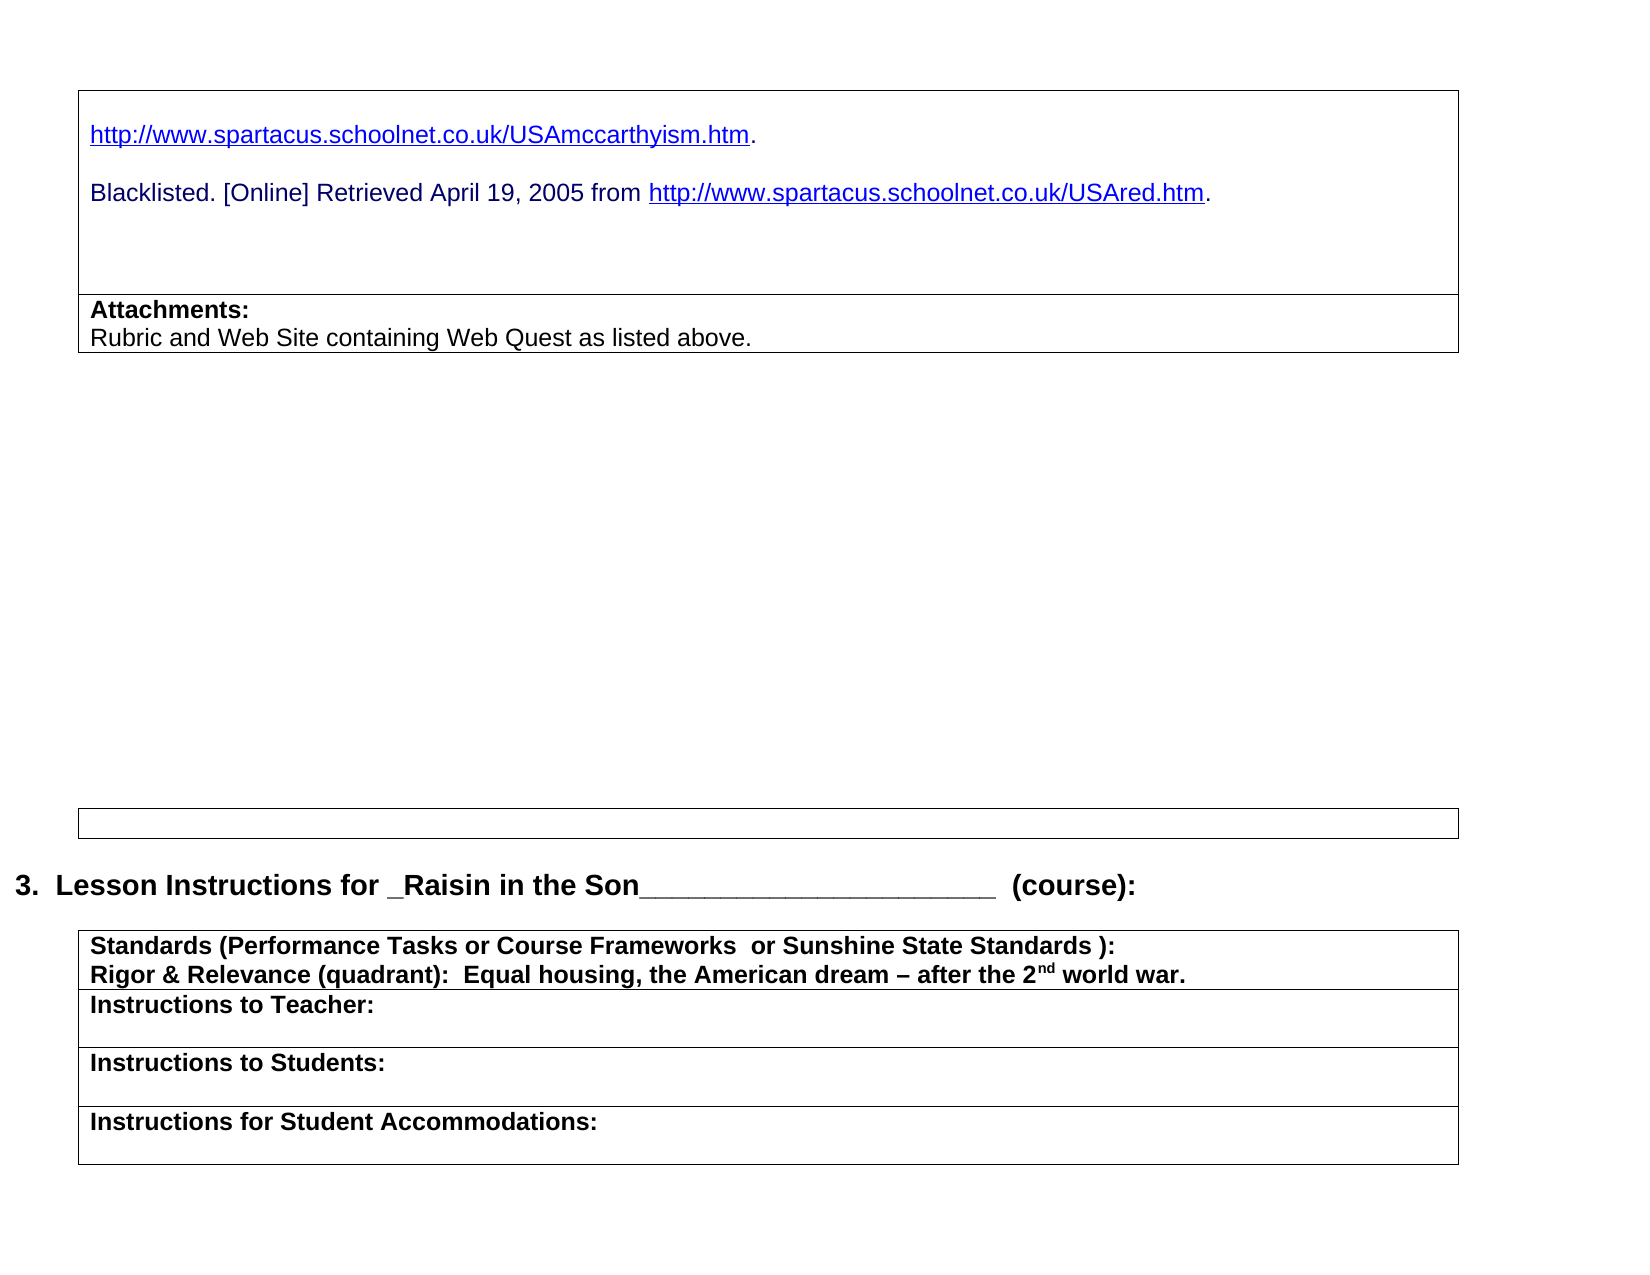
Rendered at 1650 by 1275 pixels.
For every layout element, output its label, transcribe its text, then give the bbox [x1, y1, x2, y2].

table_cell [79, 91, 1458, 293]
table_cell Instructions to Students: [79, 1048, 1458, 1106]
table_header Standards (Performance Tasks or Course Frameworks or Standards ): Rigor & Relevance (quadrant): Equal housing, the American dream – after the 2nd world war. [79, 931, 1458, 989]
table_cell Instructions to Teacher: [79, 990, 1458, 1047]
table_cell Instructions for Student Accommodations: [79, 1107, 1458, 1164]
table_header [79, 809, 1458, 838]
table_cell Attachments: Rubric and Web Site containing Web Quest as listed above. [79, 295, 1458, 352]
text 3. Lesson Instructions for _Raisin in the Son______________________ (course): [15, 868, 1560, 901]
